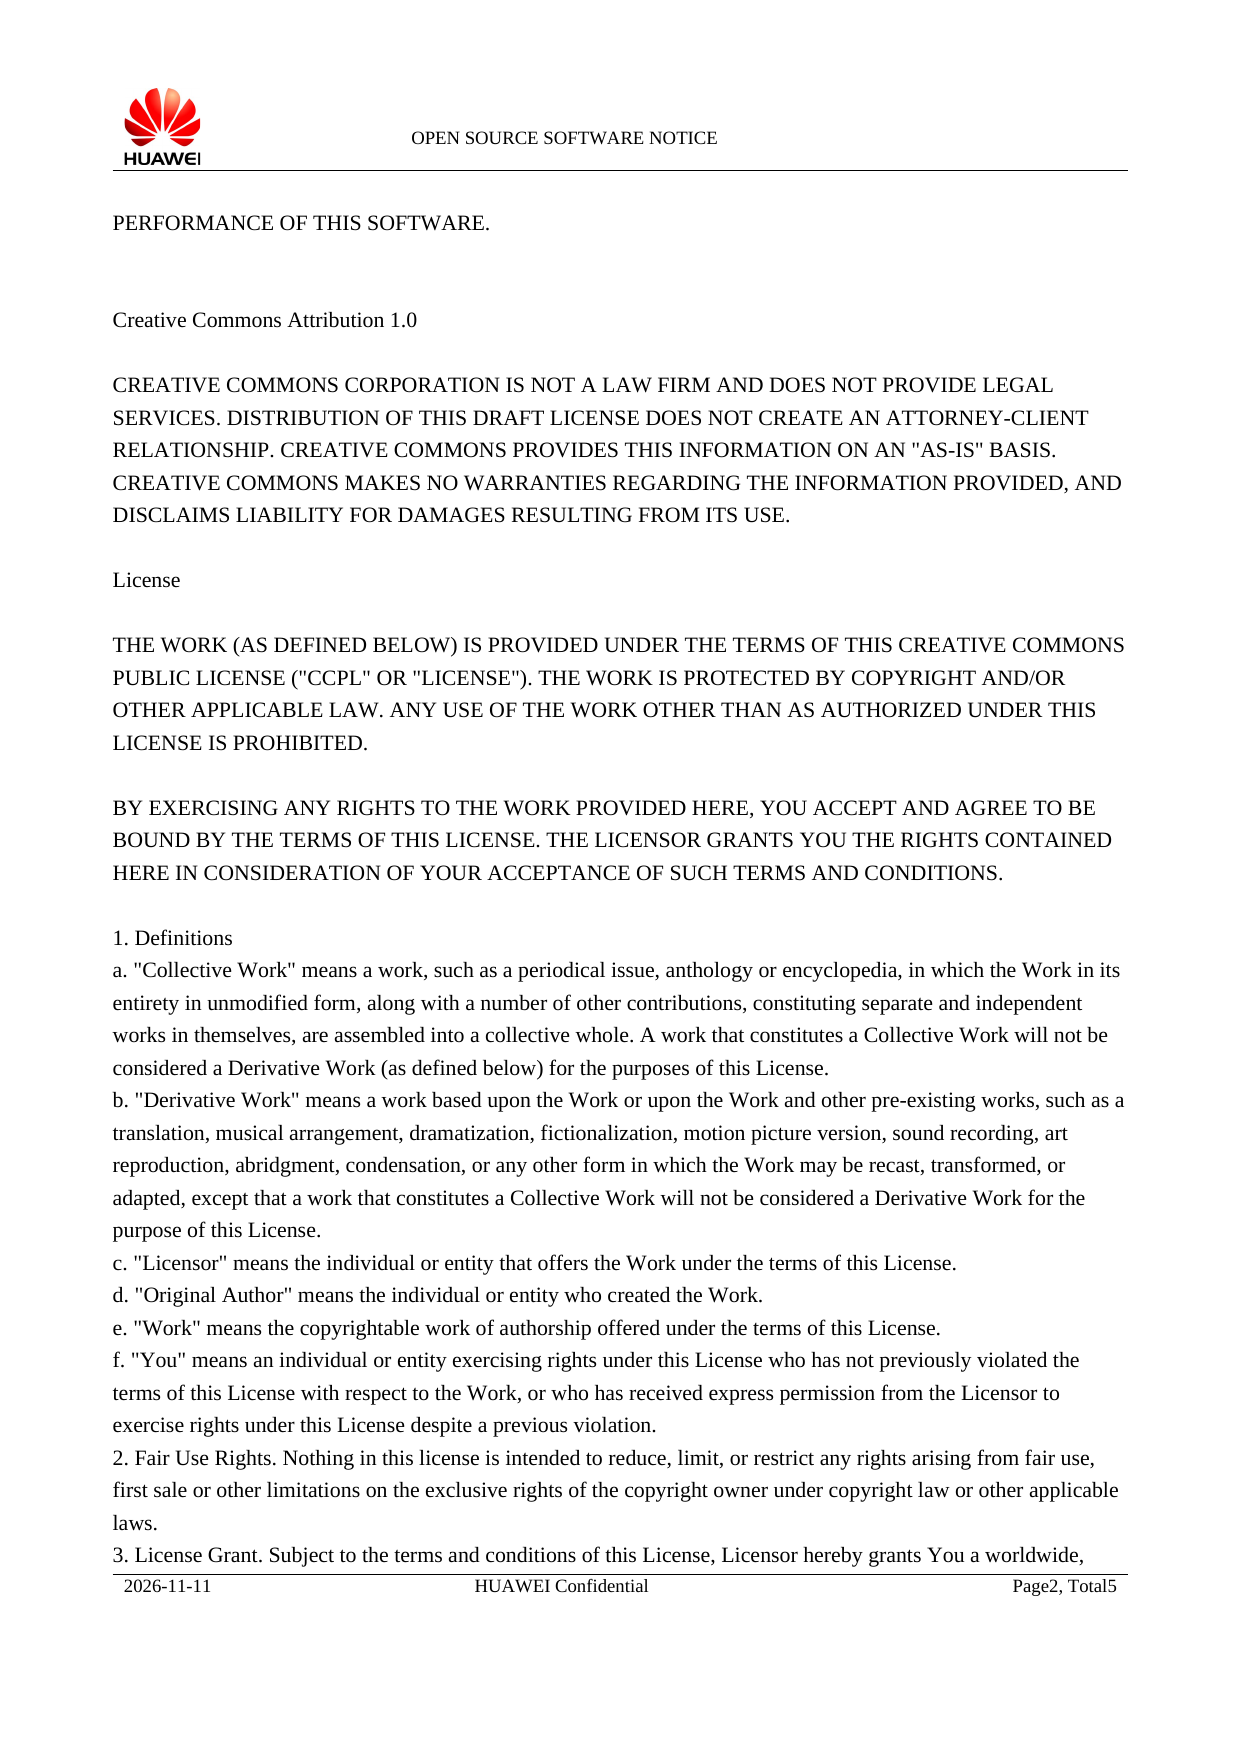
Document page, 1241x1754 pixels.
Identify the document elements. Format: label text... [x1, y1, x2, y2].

picture [124, 88, 201, 165]
